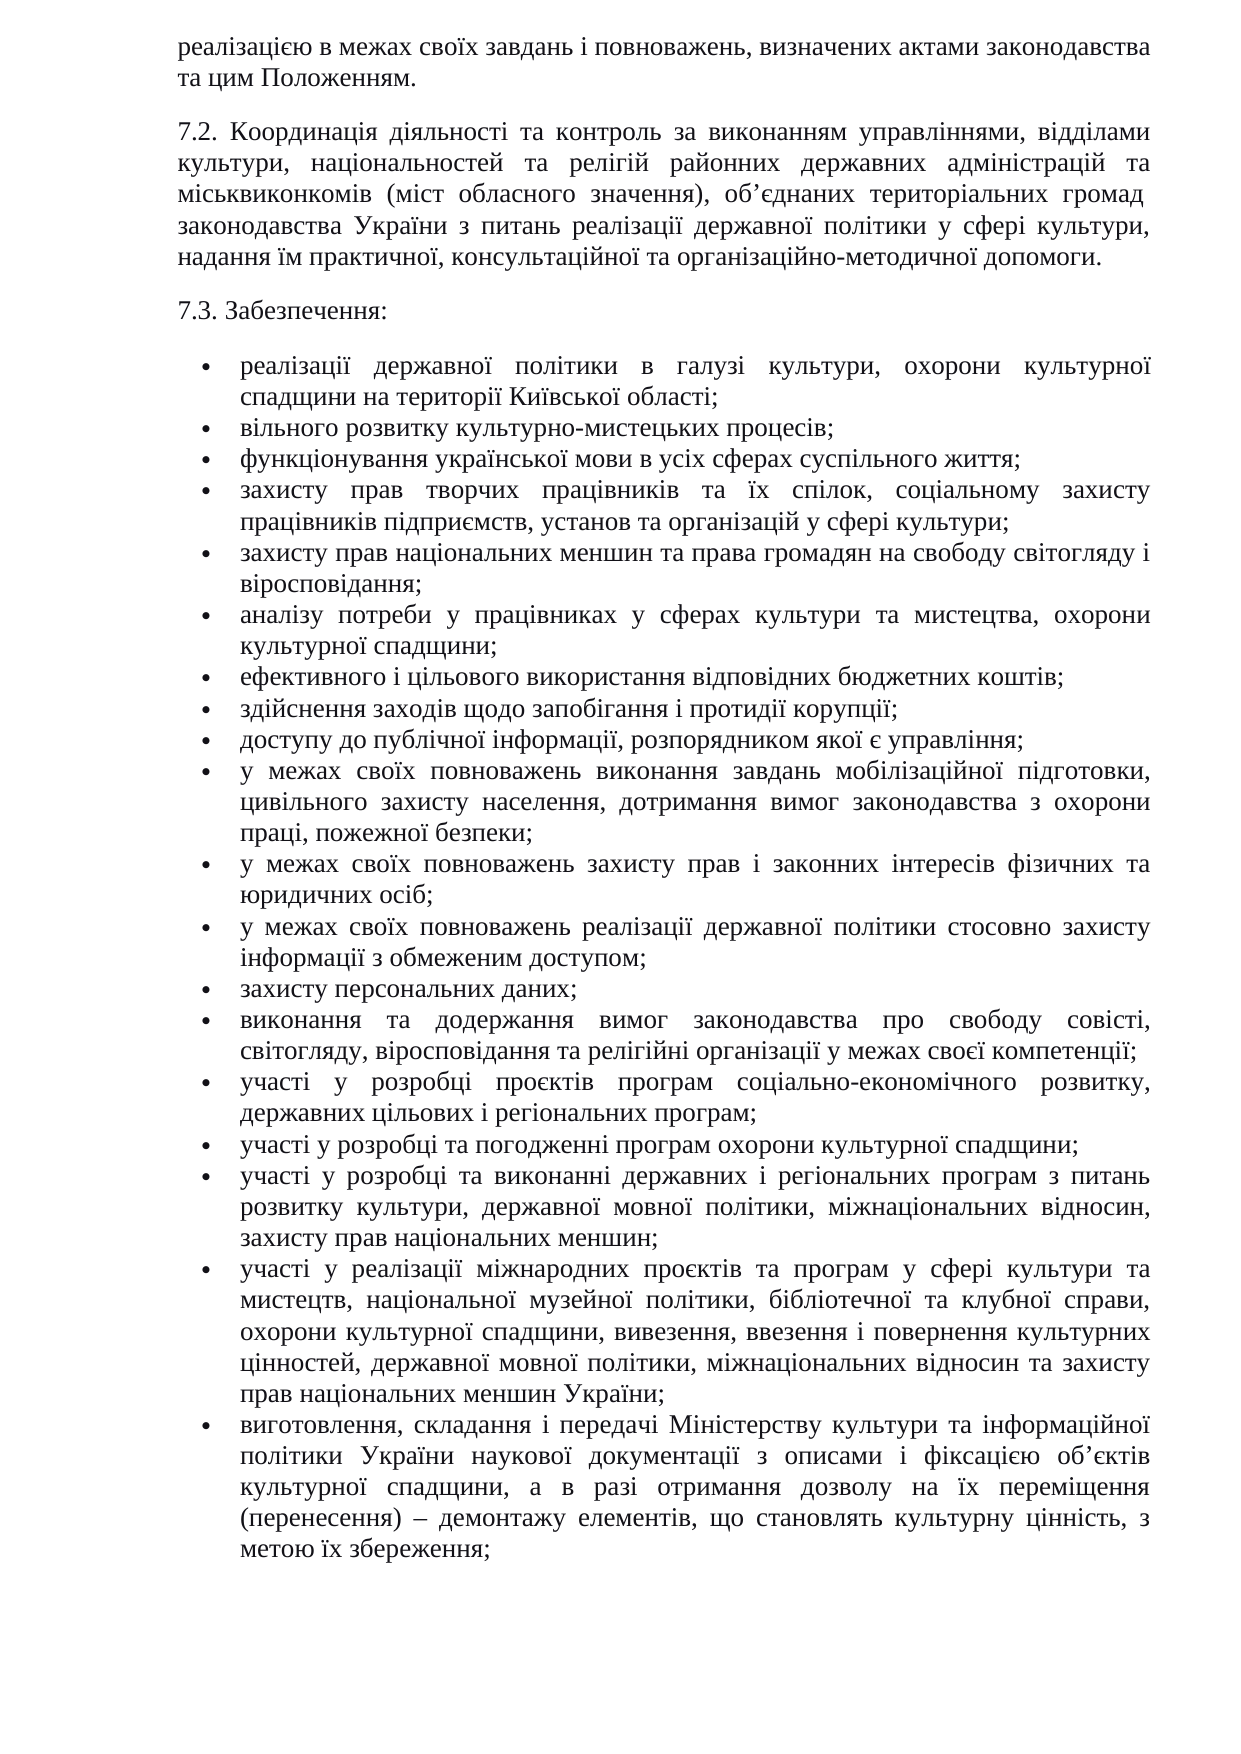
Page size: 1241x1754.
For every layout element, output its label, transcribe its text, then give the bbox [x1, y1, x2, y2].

text 7.2. Координація діяльності та контроль за виконанням управліннями, відділами культури, національностей та релігій районних державних адміністрацій та міськвиконкомів (міст обласного значення), об’єднаних територіальних громад законодавства України з питань реалізації державної політики у сфері культури, надання їм практичної, консультаційної та організаційно-методичної допомоги. [177, 115, 1152, 271]
list участі у розробці та погодженні програм охорони культурної спадщини; [202, 1128, 1152, 1159]
list доступу до публічної інформації, розпорядником якої є управління; [202, 723, 1152, 754]
list у межах своїх повноважень реалізації державної політики стосовно захисту інформації з обмеженим доступом; [202, 910, 1152, 972]
list захисту прав творчих працівників та їх спілок, соціальному захисту працівників підприємств, установ та організацій у сфері культури; [202, 474, 1152, 536]
list у межах своїх повноважень захисту прав і законних інтересів фізичних та юридичних осіб; [202, 847, 1152, 910]
list участі у розробці проєктів програм соціально-економічного розвитку, державних цільових і регіональних програм; [202, 1065, 1152, 1128]
list виготовлення, складання і передачі Міністерству культури та інформаційної політики України наукової документації з описами і фіксацією об’єктів культурної спадщини, а в разі отримання дозволу на їх переміщення (перенесення) – демонтажу елементів, що становлять культурну цінність, з метою їх збереження; [202, 1408, 1152, 1564]
text 7.3. Забезпечення: [177, 294, 1152, 326]
list функціонування української мови в усіх сферах суспільного життя; [202, 442, 1152, 474]
list виконання та додержання вимог законодавства про свободу совісті, світогляду, віросповідання та релігійні організації у межах своєї компетенції; [202, 1003, 1152, 1065]
list захисту персональних даних; [202, 972, 1152, 1003]
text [177, 29, 1152, 92]
list у межах своїх повноважень виконання завдань мобілізаційної підготовки, цивільного захисту населення, дотримання вимог законодавства з охорони праці, пожежної безпеки; [202, 754, 1152, 847]
list здійснення заходів щодо запобігання і протидії корупції; [202, 692, 1152, 723]
list ефективного і цільового використання відповідних бюджетних коштів; [202, 661, 1152, 692]
list участі у реалізації міжнародних проєктів та програм у сфері культури та мистецтв, національної музейної політики, бібліотечної та клубної справи, охорони культурної спадщини, вивезення, ввезення і повернення культурних цінностей, державної мовної політики, міжнаціональних відносин та захисту прав національних меншин України; [202, 1252, 1152, 1408]
list аналізу потреби у працівниках у сферах культури та мистецтва, охорони культурної спадщини; [202, 598, 1152, 661]
list участі у розробці та виконанні державних і регіональних програм з питань розвитку культури, державної мовної політики, міжнаціональних відносин, захисту прав національних меншин; [202, 1159, 1152, 1252]
list захисту прав національних меншин та права громадян на свободу світогляду і віросповідання; [202, 536, 1152, 598]
list реалізації державної політики в галузі культури, охорони культурної спадщини на території Київської області; [202, 349, 1152, 411]
list вільного розвитку культурно-мистецьких процесів; [202, 411, 1152, 442]
